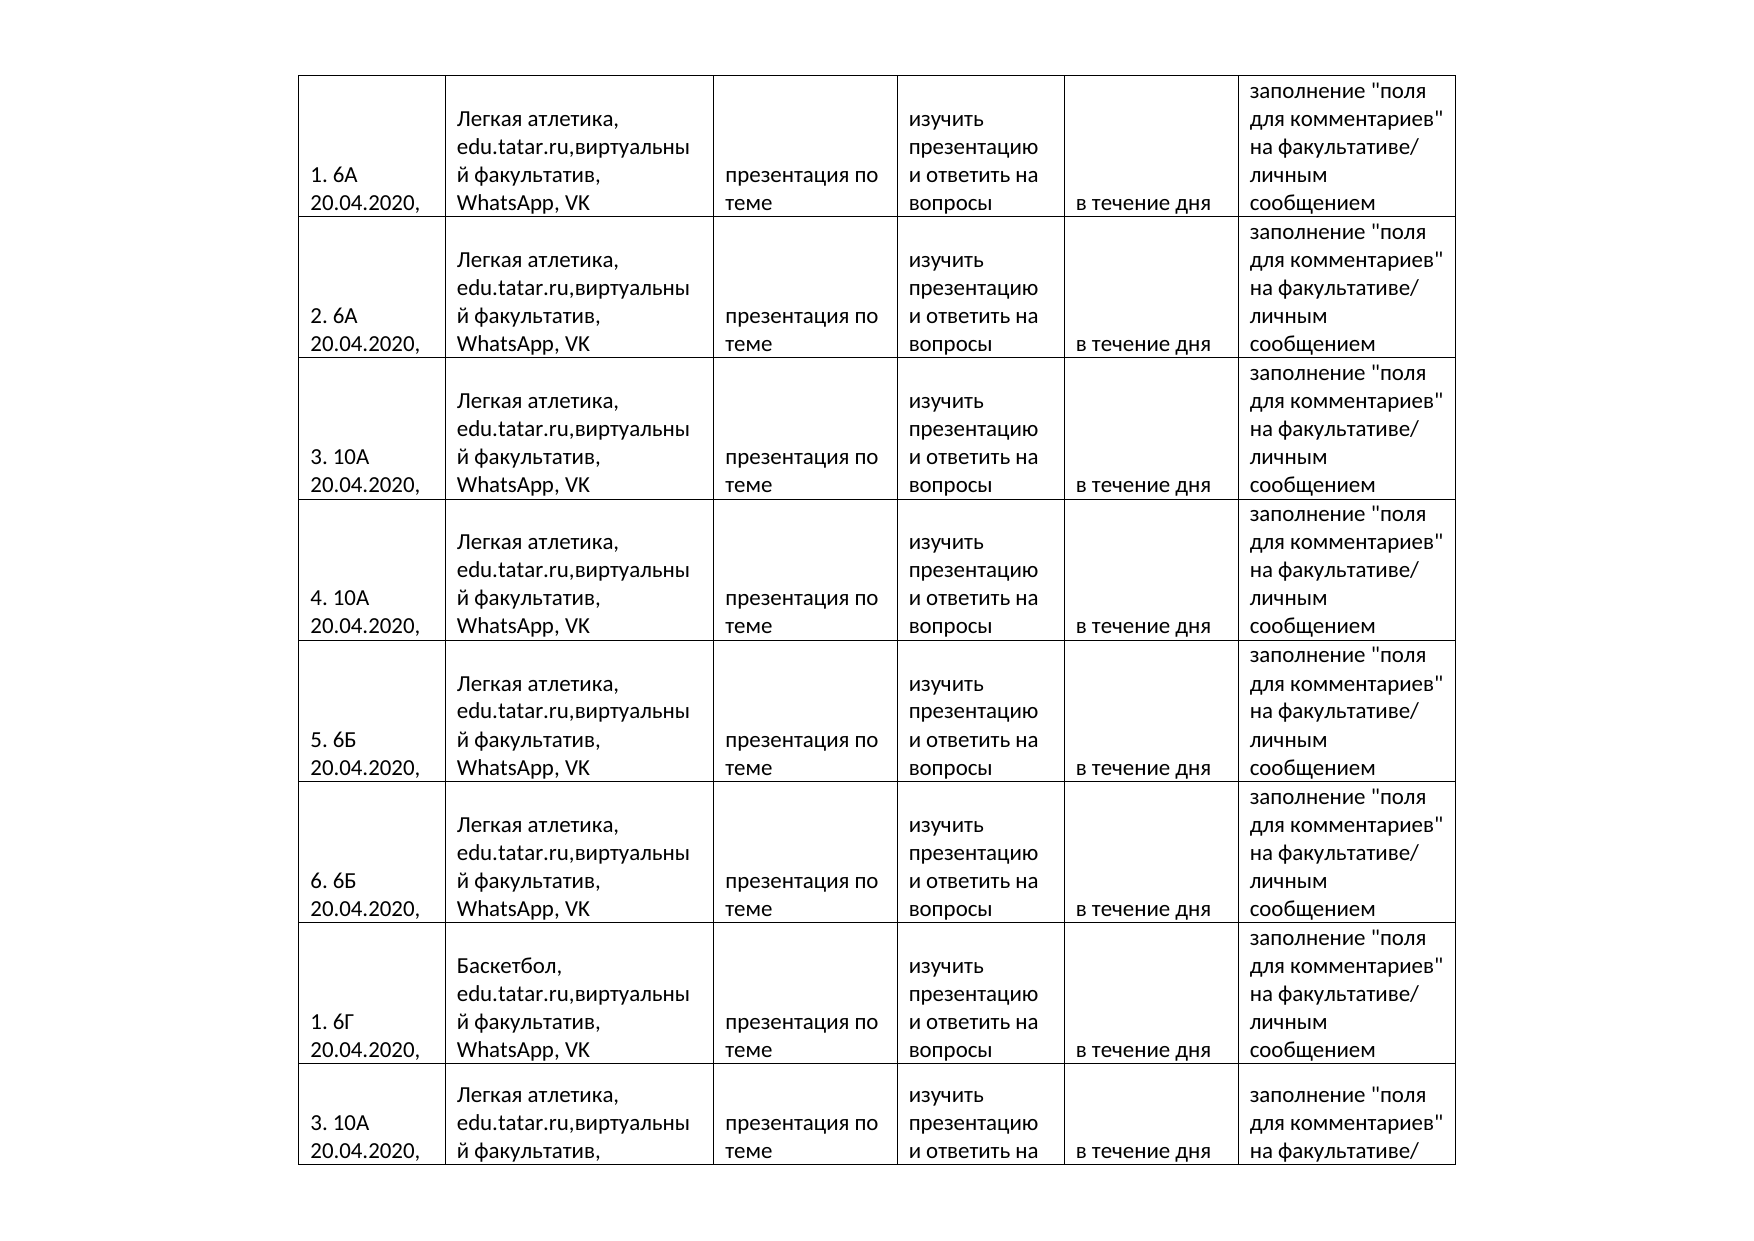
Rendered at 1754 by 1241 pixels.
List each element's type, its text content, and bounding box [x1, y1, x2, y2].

table_cell 5. 6Б 20.04.2020, [299, 641, 445, 781]
table_cell 2. 6А 20.04.2020, [299, 217, 445, 357]
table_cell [898, 1064, 1064, 1164]
table_cell в течение дня [1065, 923, 1238, 1063]
table_cell в течение дня [1065, 500, 1238, 639]
table_cell изучить презентацию и ответить на вопросы [898, 782, 1064, 922]
table_cell 6. 6Б 20.04.2020, [299, 782, 445, 922]
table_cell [446, 1064, 713, 1164]
table_cell Легкая атлетика, edu.tatar.ru,виртуальный факультатив, WhatsApp, VK [446, 641, 713, 781]
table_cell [1239, 1064, 1455, 1164]
table_cell заполнение "поля для комментариев" на факультативе/ личным сообщением [1239, 217, 1455, 357]
table_cell заполнение "поля для комментариев" на факультативе/ личным сообщением [1239, 358, 1455, 498]
table_cell презентация по теме [714, 217, 897, 357]
table_cell Баскетбол, edu.tatar.ru,виртуальный факультатив, WhatsApp, VK [446, 923, 713, 1063]
table_cell Легкая атлетика, edu.tatar.ru,виртуальный факультатив, WhatsApp, VK [446, 217, 713, 357]
table_cell презентация по теме [714, 358, 897, 498]
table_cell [1239, 76, 1455, 216]
table_cell Легкая атлетика, edu.tatar.ru,виртуальный факультатив, WhatsApp, VK [446, 358, 713, 498]
table_cell заполнение "поля для комментариев" на факультативе/ личным сообщением [1239, 641, 1455, 781]
table_cell 3. 10А 20.04.2020, [299, 358, 445, 498]
table_cell презентация по теме [714, 76, 897, 216]
table_cell в течение дня [1065, 782, 1238, 922]
table_cell 4. 10А 20.04.2020, [299, 500, 445, 639]
table_cell заполнение "поля для комментариев" на факультативе/ личным сообщением [1239, 500, 1455, 639]
table_cell изучить презентацию и ответить на вопросы [898, 641, 1064, 781]
table_cell презентация по теме [714, 500, 897, 639]
table_cell в течение дня [1065, 76, 1238, 216]
table_cell заполнение "поля для комментариев" на факультативе/ личным сообщением [1239, 782, 1455, 922]
table_cell изучить презентацию и ответить на вопросы [898, 217, 1064, 357]
table_cell в течение дня [1065, 1064, 1238, 1164]
table_cell заполнение "поля для комментариев" на факультативе/ личным сообщением [1239, 923, 1455, 1063]
table_cell Легкая атлетика, edu.tatar.ru,виртуальный факультатив, WhatsApp, VK [446, 500, 713, 639]
table_cell 1. 6Г 20.04.2020, [299, 923, 445, 1063]
table_cell презентация по теме [714, 923, 897, 1063]
table_cell в течение дня [1065, 358, 1238, 498]
table_cell 1. 6А 20.04.2020, [299, 76, 445, 216]
table_cell презентация по теме [714, 1064, 897, 1164]
table_cell презентация по теме [714, 782, 897, 922]
table_cell 3. 10А 20.04.2020, [299, 1064, 445, 1164]
table_cell изучить презентацию и ответить на вопросы [898, 358, 1064, 498]
table_cell в течение дня [1065, 641, 1238, 781]
table_cell изучить презентацию и ответить на вопросы [898, 500, 1064, 639]
table_cell Легкая атлетика, edu.tatar.ru,виртуальный факультатив, WhatsApp, VK [446, 782, 713, 922]
table_cell изучить презентацию и ответить на вопросы [898, 923, 1064, 1063]
table_cell в течение дня [1065, 217, 1238, 357]
table_cell презентация по теме [714, 641, 897, 781]
table_cell изучить презентацию и ответить на вопросы [898, 76, 1064, 216]
table_cell Легкая атлетика, edu.tatar.ru,виртуальный факультатив, WhatsApp, VK [446, 76, 713, 216]
